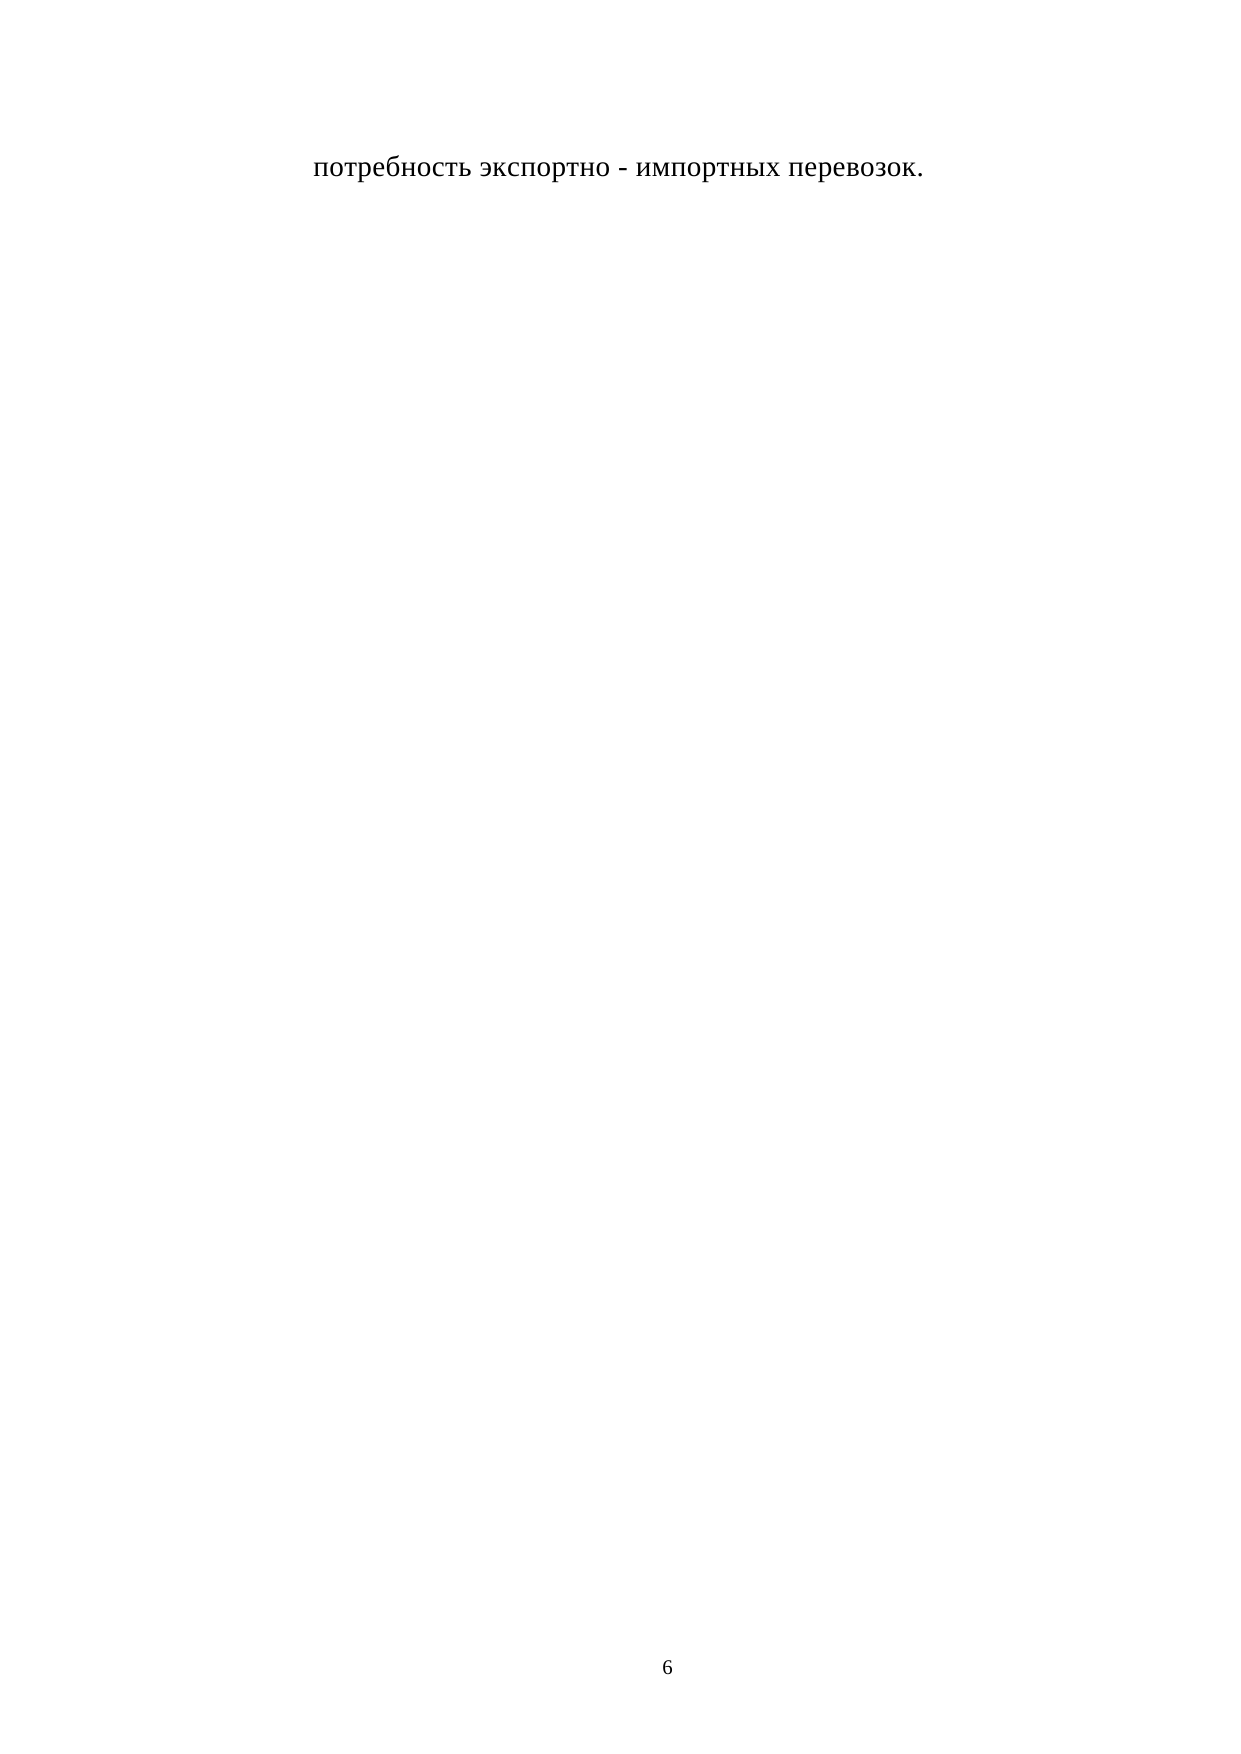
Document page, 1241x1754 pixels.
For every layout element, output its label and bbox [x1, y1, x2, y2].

list [277, 137, 1156, 186]
